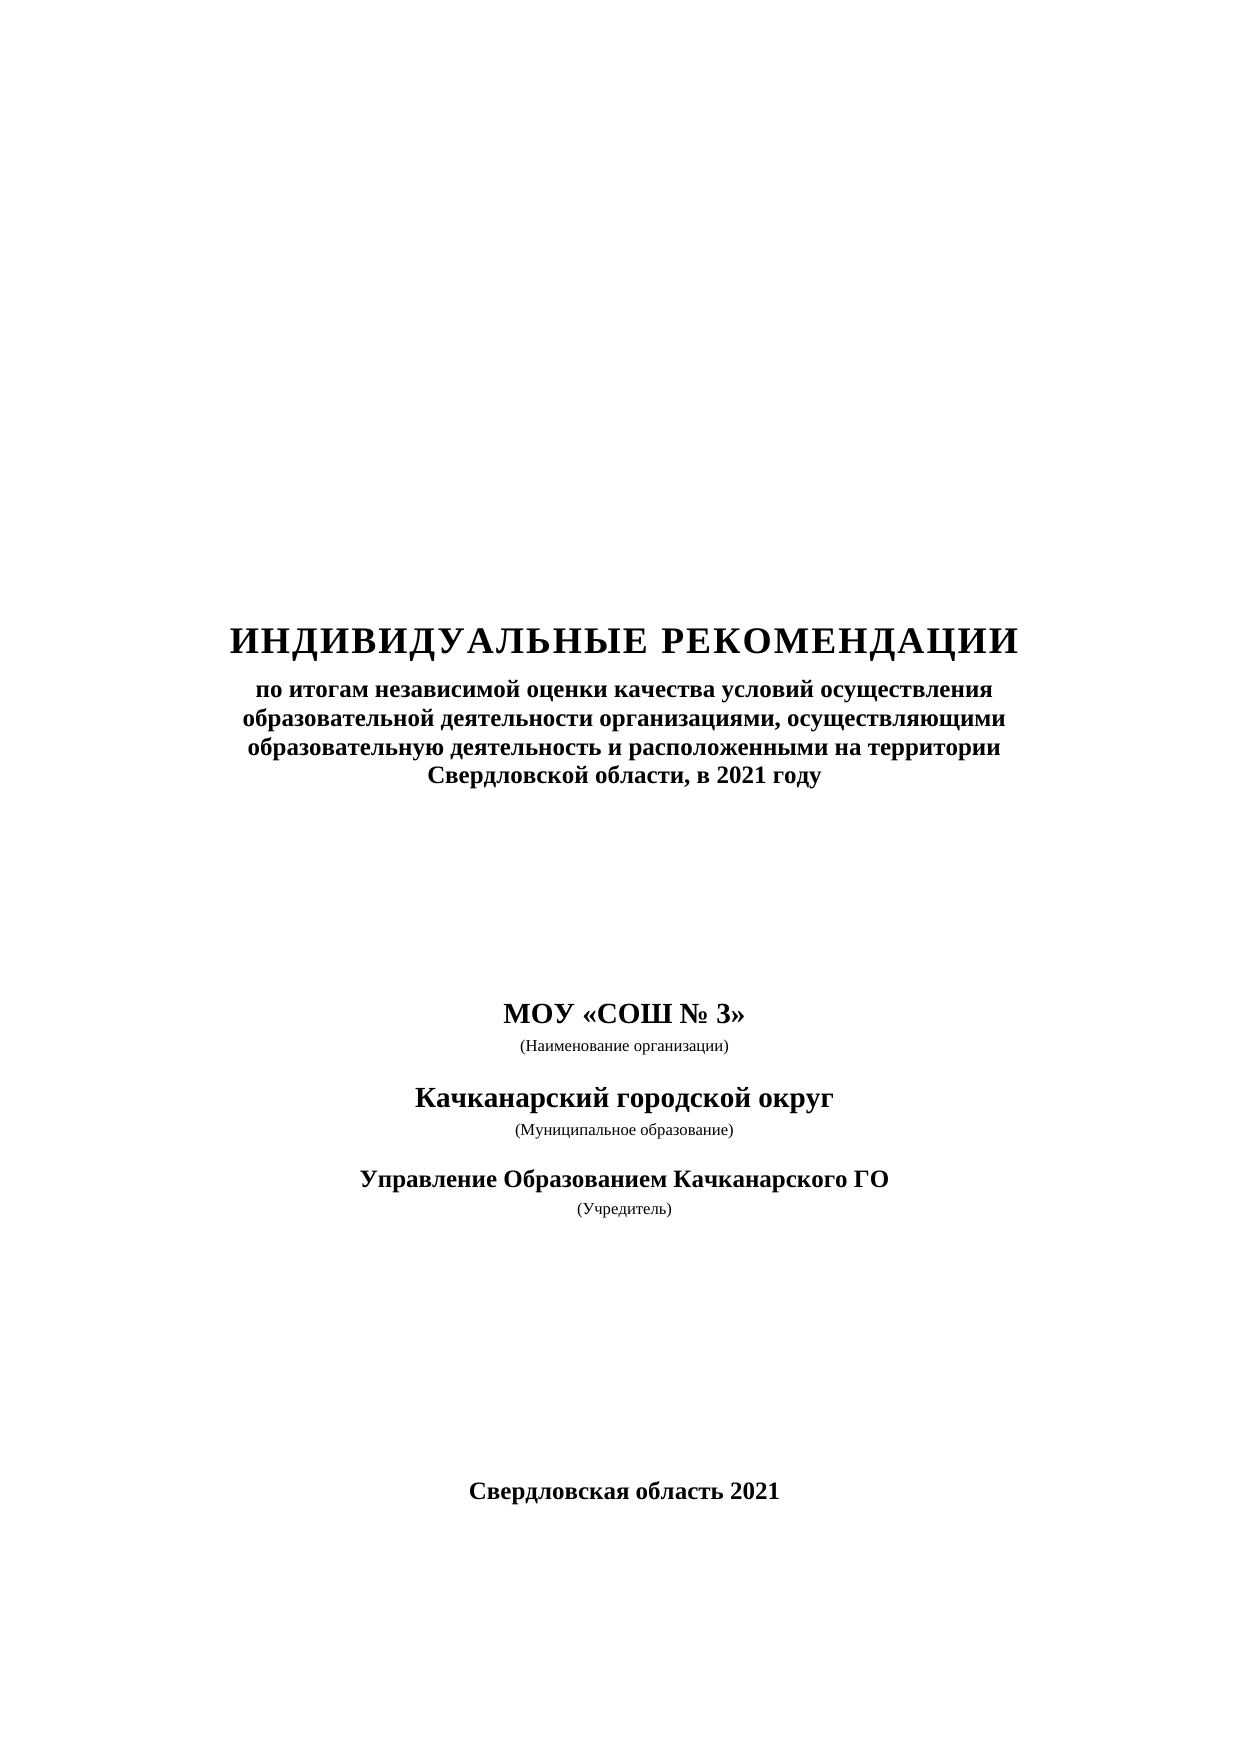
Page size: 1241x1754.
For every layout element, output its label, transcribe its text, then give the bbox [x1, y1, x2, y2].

text ИНДИВИДУАЛЬНЫЕ РЕКОМЕНДАЦИИ [177, 619, 1071, 662]
text Управление Образованием Качканарского ГО [177, 1164, 1071, 1193]
text (Наименование организации) [177, 1036, 1071, 1055]
text Качканарский городской округ [177, 1080, 1071, 1114]
text (Учредитель) [177, 1199, 1071, 1218]
text по итогам независимой оценки качества условий осуществления образовательной деятельности организациями, осуществляющими образовательную деятельность и расположенными на территории Свердловской области, в 2021 году [177, 674, 1071, 789]
text Свердловская область 2021 [177, 1476, 1071, 1505]
text (Муниципальное образование) [177, 1120, 1071, 1139]
text МОУ «СОШ № 3» [177, 996, 1071, 1030]
